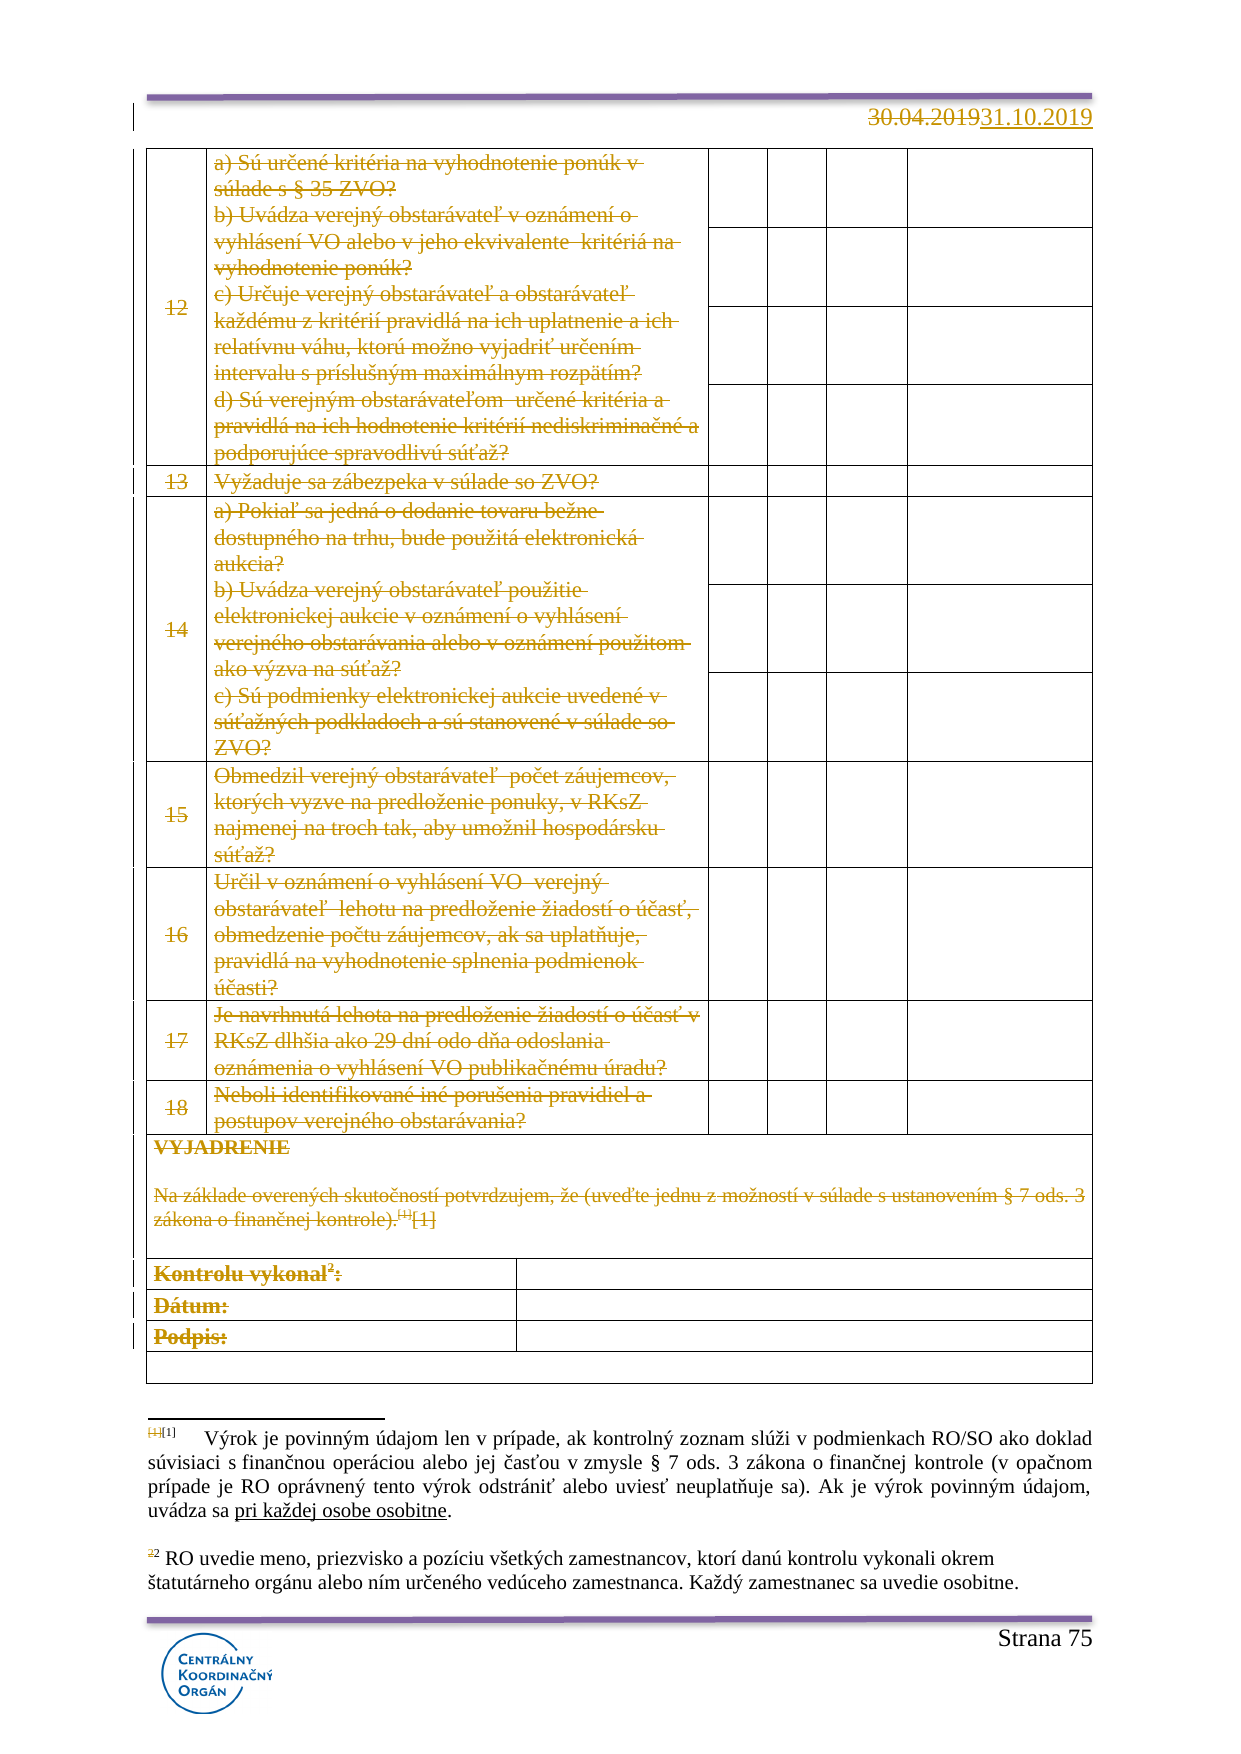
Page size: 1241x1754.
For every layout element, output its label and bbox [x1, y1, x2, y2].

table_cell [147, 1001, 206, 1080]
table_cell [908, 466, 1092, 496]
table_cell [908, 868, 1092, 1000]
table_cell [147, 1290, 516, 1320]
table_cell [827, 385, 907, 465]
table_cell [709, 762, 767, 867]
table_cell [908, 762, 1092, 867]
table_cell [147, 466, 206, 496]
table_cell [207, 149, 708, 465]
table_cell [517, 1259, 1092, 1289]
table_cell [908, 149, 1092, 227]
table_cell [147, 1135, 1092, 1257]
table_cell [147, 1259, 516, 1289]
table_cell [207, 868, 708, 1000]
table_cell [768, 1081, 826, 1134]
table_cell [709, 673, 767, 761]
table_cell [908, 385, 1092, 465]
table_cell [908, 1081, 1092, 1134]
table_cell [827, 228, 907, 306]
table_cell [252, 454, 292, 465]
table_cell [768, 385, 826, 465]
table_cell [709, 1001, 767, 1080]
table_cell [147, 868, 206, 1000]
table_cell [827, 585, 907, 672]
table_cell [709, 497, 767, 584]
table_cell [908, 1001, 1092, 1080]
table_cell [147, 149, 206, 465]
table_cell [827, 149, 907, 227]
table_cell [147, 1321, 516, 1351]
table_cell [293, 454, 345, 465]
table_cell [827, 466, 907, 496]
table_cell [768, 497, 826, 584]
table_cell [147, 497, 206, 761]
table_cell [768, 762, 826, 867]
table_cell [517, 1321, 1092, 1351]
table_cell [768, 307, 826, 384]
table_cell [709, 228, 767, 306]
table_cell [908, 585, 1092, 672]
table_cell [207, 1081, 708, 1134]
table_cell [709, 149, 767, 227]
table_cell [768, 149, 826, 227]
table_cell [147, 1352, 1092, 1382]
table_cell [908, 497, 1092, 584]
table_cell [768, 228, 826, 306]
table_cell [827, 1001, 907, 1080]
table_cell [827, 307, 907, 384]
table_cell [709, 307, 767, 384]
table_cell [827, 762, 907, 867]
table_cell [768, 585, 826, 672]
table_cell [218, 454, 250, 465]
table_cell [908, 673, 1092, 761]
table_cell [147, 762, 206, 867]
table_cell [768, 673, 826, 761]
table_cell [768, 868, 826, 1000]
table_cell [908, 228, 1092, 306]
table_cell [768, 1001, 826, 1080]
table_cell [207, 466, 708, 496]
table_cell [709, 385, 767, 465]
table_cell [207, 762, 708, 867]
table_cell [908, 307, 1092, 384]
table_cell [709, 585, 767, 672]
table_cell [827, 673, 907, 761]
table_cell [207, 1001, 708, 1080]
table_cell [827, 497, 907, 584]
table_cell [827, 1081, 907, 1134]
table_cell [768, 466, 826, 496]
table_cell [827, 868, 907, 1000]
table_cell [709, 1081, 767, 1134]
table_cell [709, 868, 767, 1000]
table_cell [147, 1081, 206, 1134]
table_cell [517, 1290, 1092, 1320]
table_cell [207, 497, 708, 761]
picture [159, 1631, 272, 1713]
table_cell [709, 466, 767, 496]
